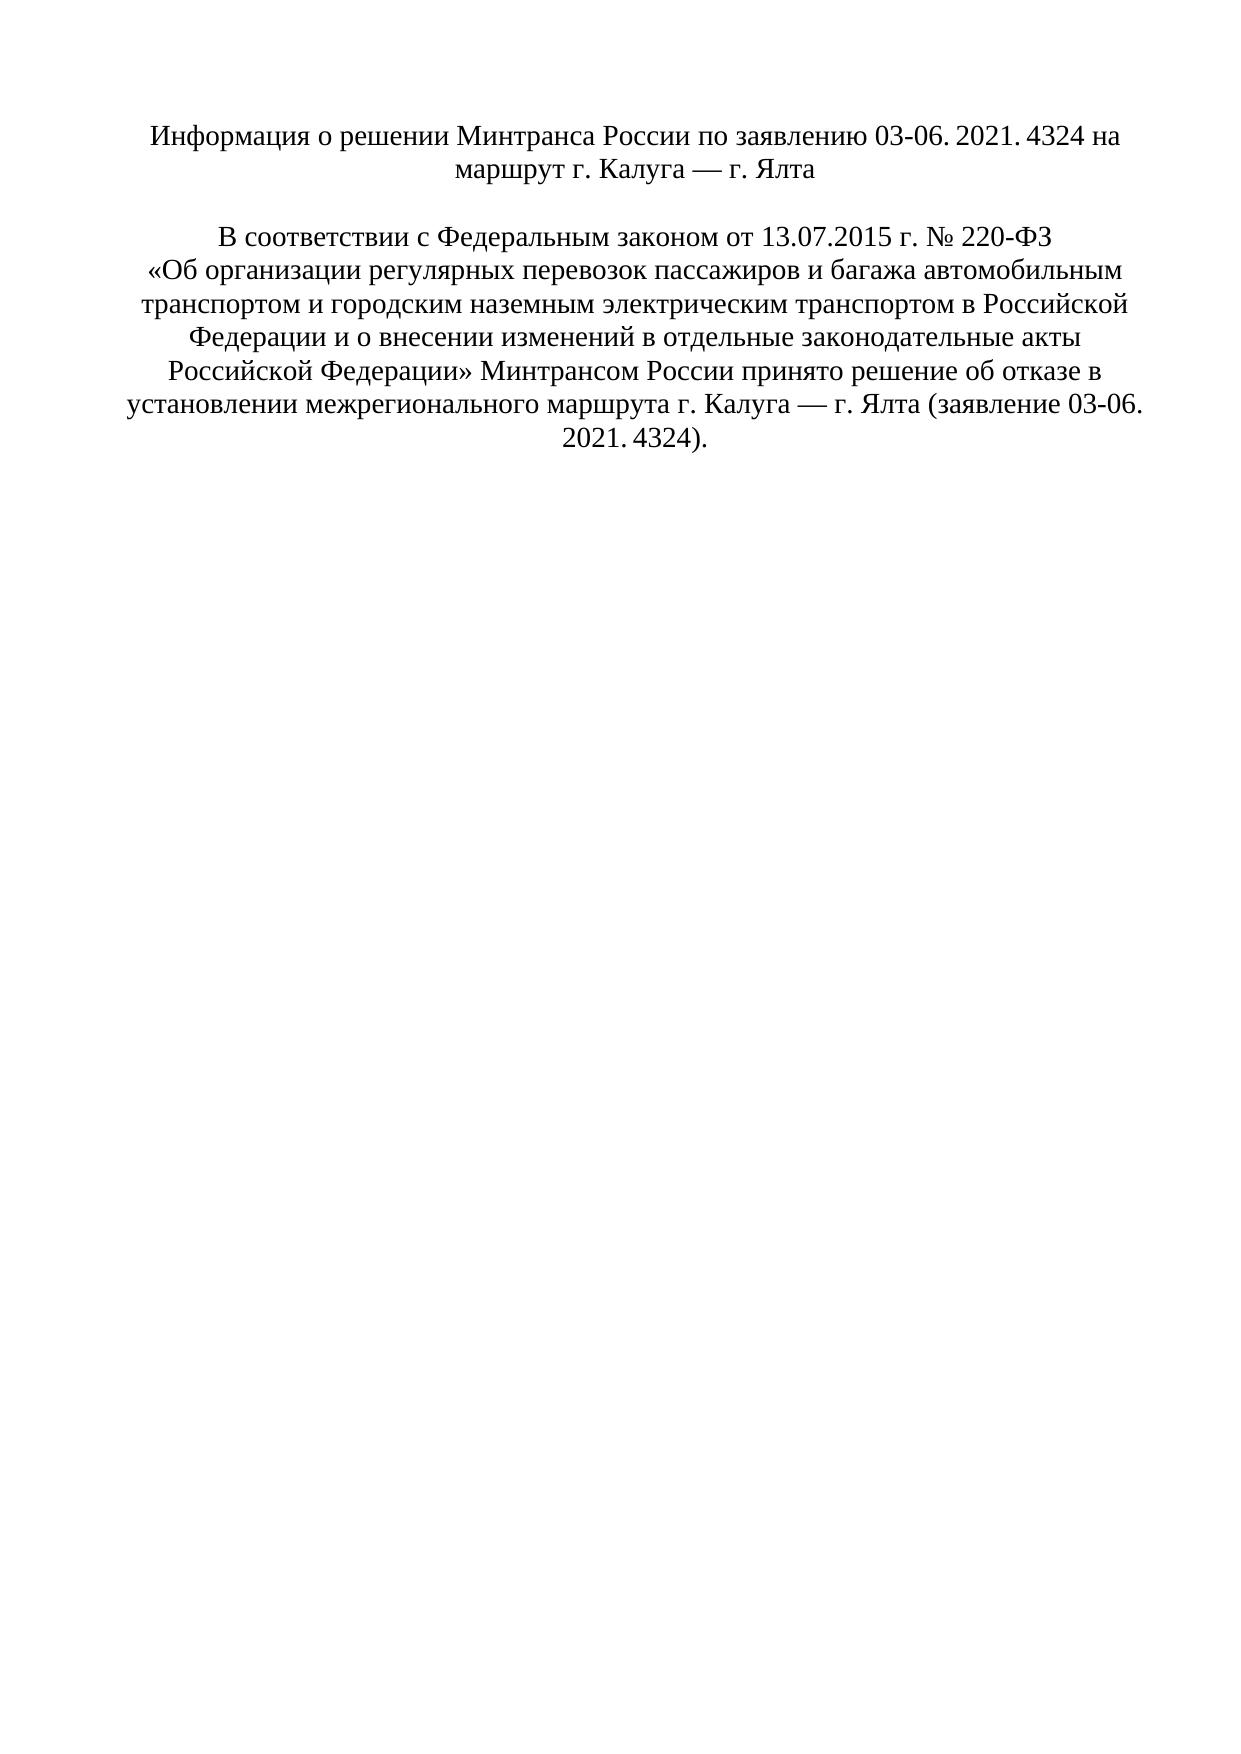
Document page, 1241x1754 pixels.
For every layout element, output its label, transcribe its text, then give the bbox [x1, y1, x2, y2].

text В соответствии с Федеральным законом от 13.07.2015 г. № 220-ФЗ «Об организации регулярных перевозок пассажиров и багажа автомобильным транспортом и городским наземным электрическим транспортом в Российской Федерации и о внесении изменений в отдельные законодательные акты Российской Федерации» Минтрансом России принято решение об отказе в установлении межрегионального маршрута г. Калуга — г. Ялта (заявление 03-06. 2021. 4324). [118, 219, 1152, 453]
text Информация о решении Минтранса России по заявлению 03-06. 2021. 4324 на маршрут г. Калуга — г. Ялта [118, 118, 1152, 185]
